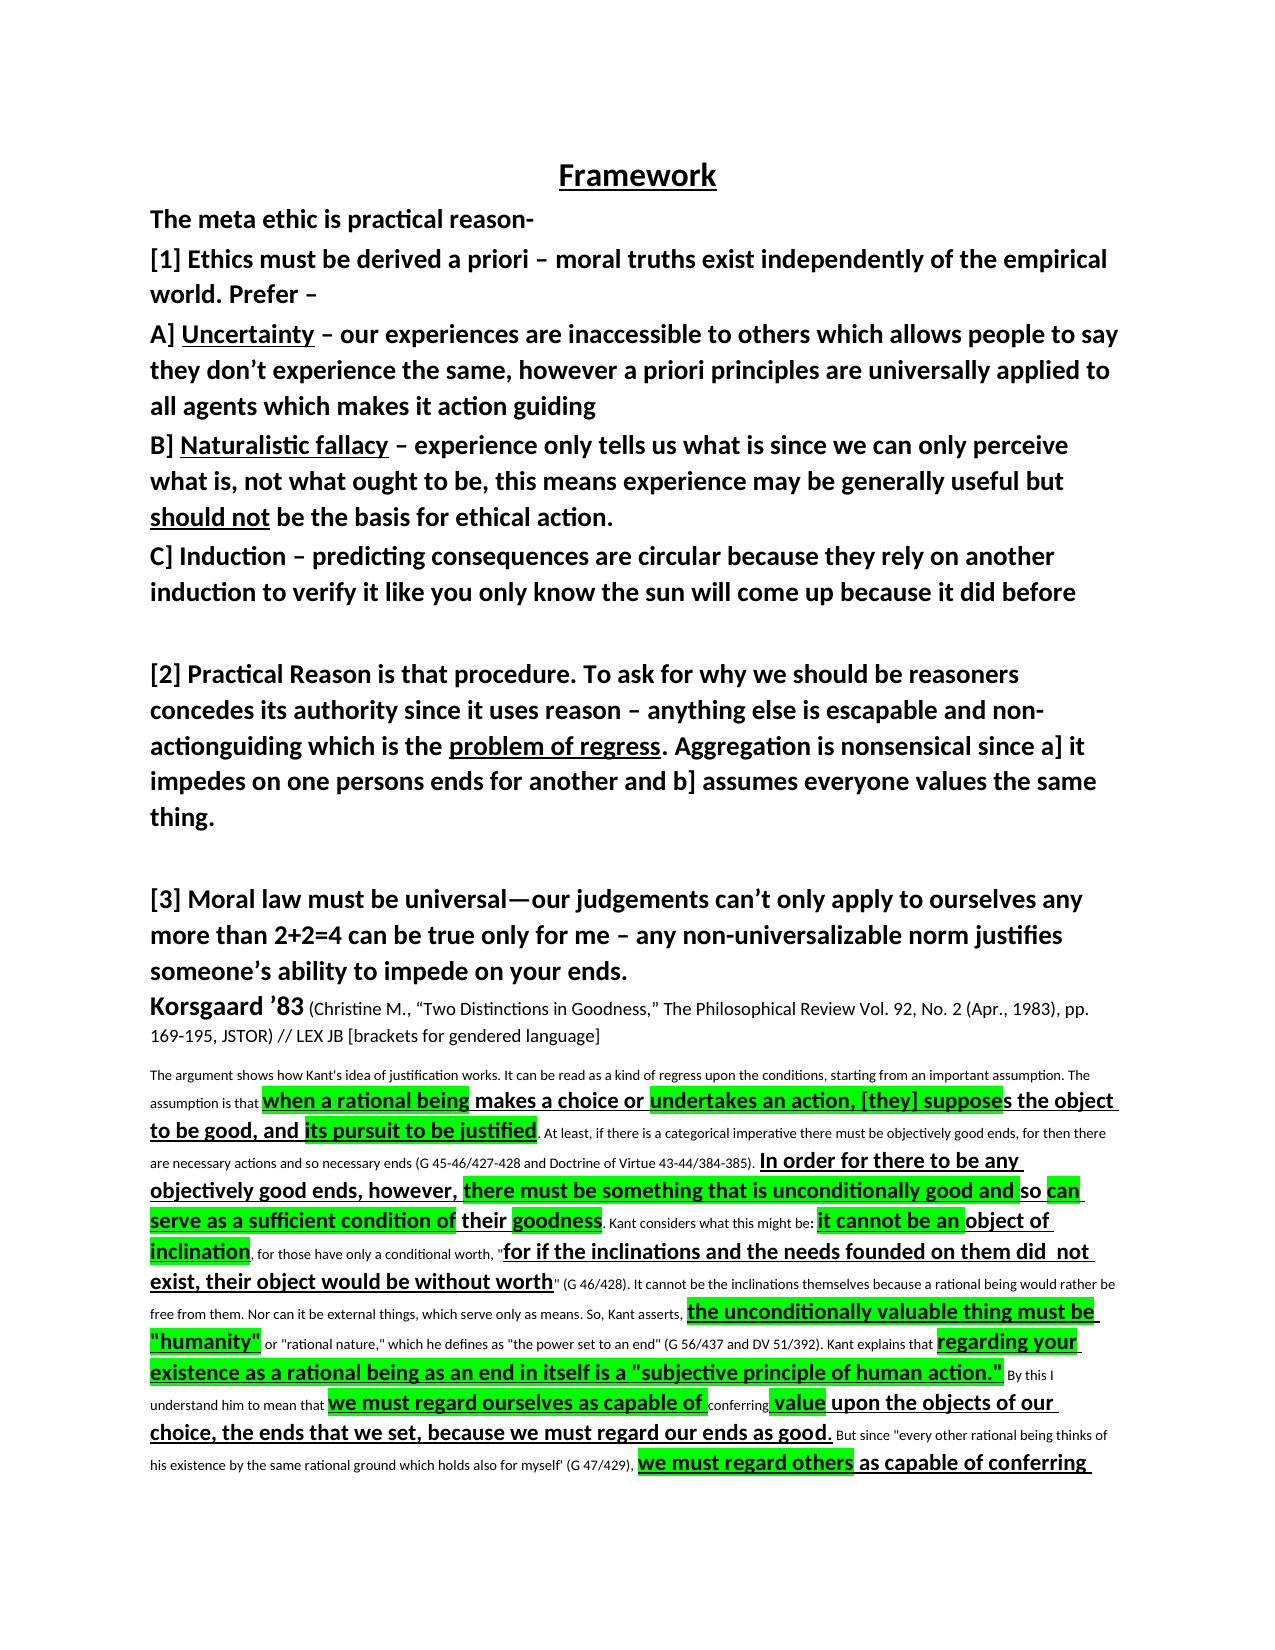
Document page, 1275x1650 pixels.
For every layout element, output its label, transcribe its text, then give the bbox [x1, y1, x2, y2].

subtitle [2] Practical Reason is that procedure. To ask for why we should be reasoners concedes its authority since it uses reason – anything else is escapable and non-actionguiding which is the problem of regress. Aggregation is nonsensical since a] it impedes on one persons ends for another and b] assumes everyone values the same thing. [150, 658, 1125, 833]
subtitle C] Induction – predicting consequences are circular because they rely on another induction to verify it like you only know the sun will come up because it did before [150, 539, 1125, 608]
subtitle [3] Moral law must be universal—our judgements can’t only apply to ourselves any more than 2+2=4 can be true only for me – any non-universalizable norm justifies someone’s ability to impede on your ends. [150, 883, 1125, 987]
subtitle Framework [150, 154, 1125, 195]
subtitle The meta ethic is practical reason- [150, 202, 1125, 235]
text Korsgaard ’83 (Christine M., “Two Distinctions in Goodness,” The Philosophical Review Vol. 92, No. 2 (Apr., 1983), pp. 169-195, JSTOR) // LEX JB [brackets for gendered language] [150, 989, 1125, 1047]
subtitle [1] Ethics must be derived a priori – moral truths exist independently of the empirical world. Prefer – [150, 242, 1125, 311]
subtitle A] Uncertainty – our experiences are inaccessible to others which allows people to say they don’t experience the same, however a priori principles are universally applied to all agents which makes it action guiding [150, 317, 1125, 422]
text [150, 1066, 1125, 1476]
subtitle B] Naturalistic fallacy – experience only tells us what is since we can only perceive what is, not what ought to be, this means experience may be generally useful but should not be the basis for ethical action. [150, 428, 1125, 533]
